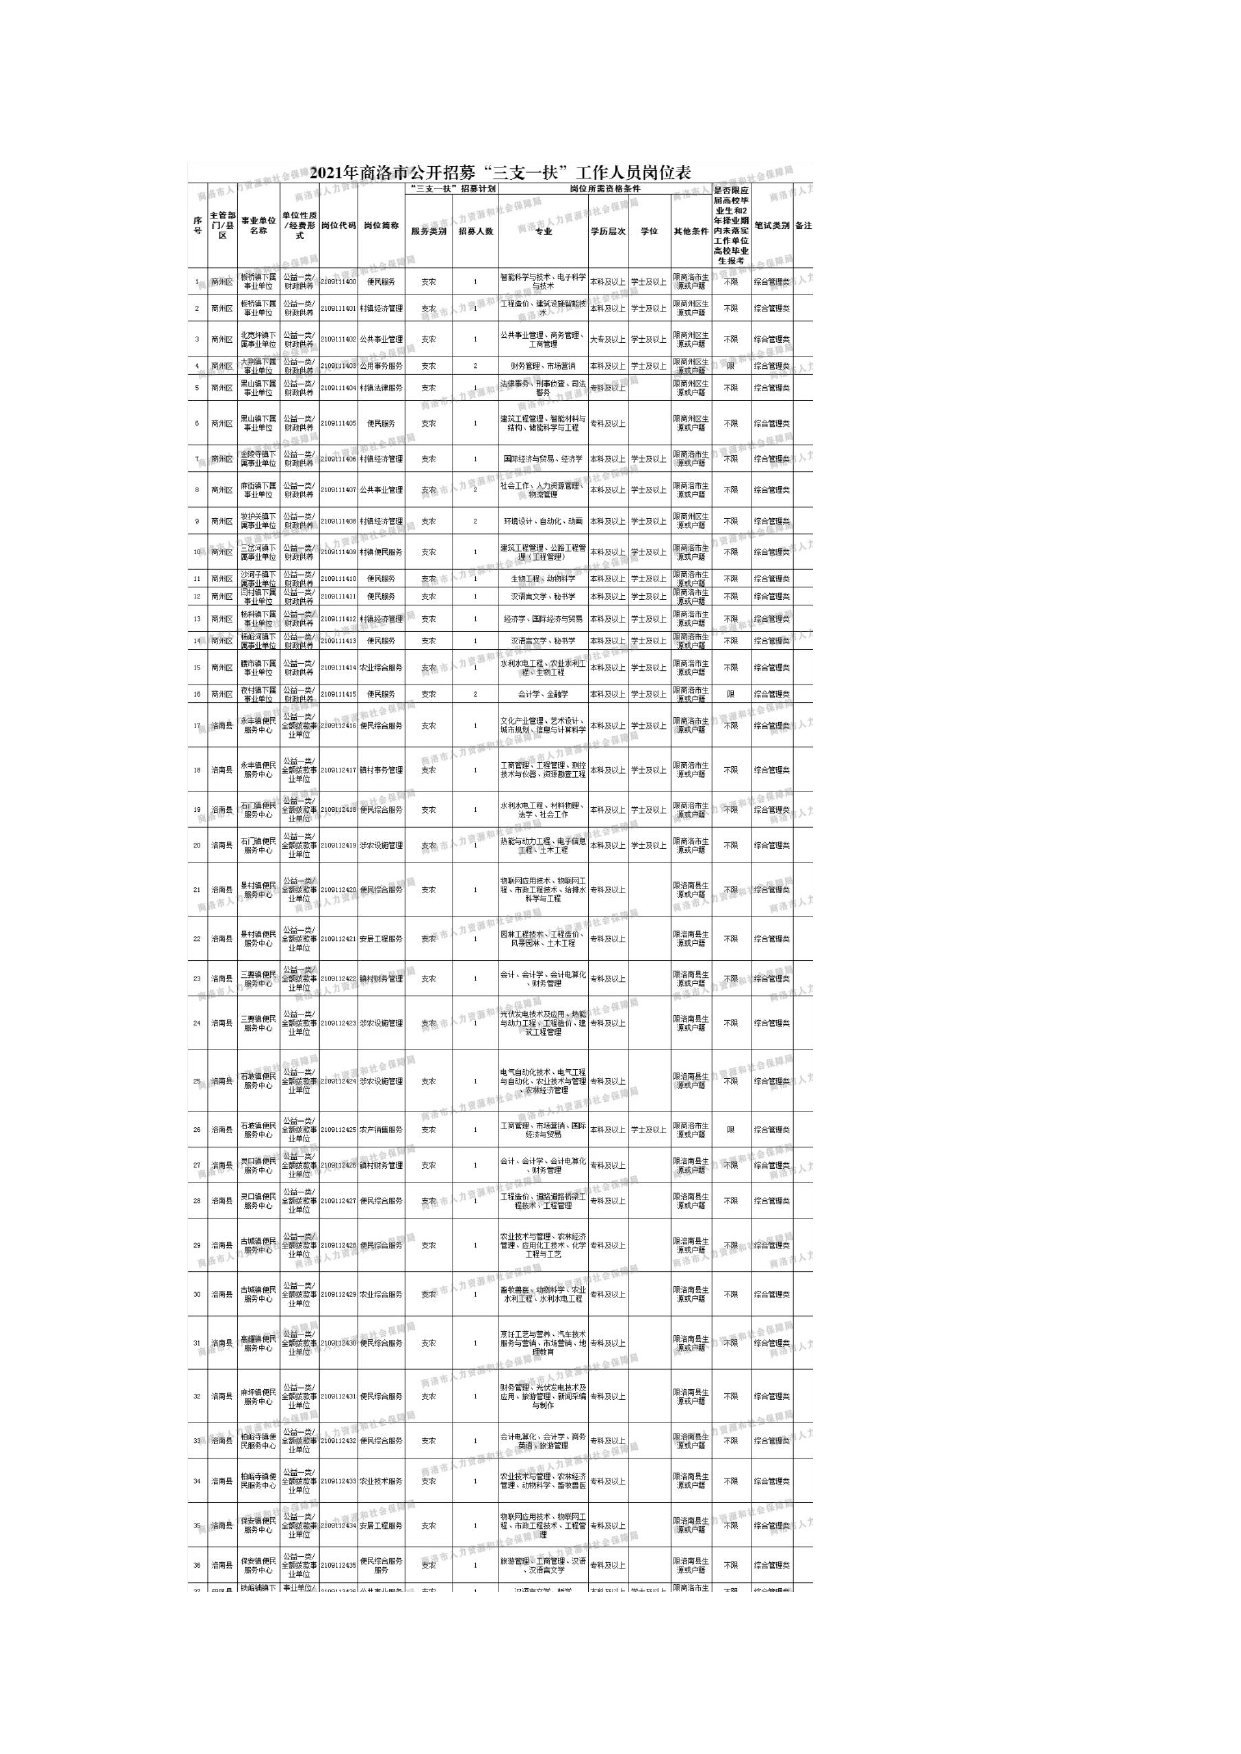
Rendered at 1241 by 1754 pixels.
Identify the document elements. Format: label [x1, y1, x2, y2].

picture [187, 162, 813, 1592]
